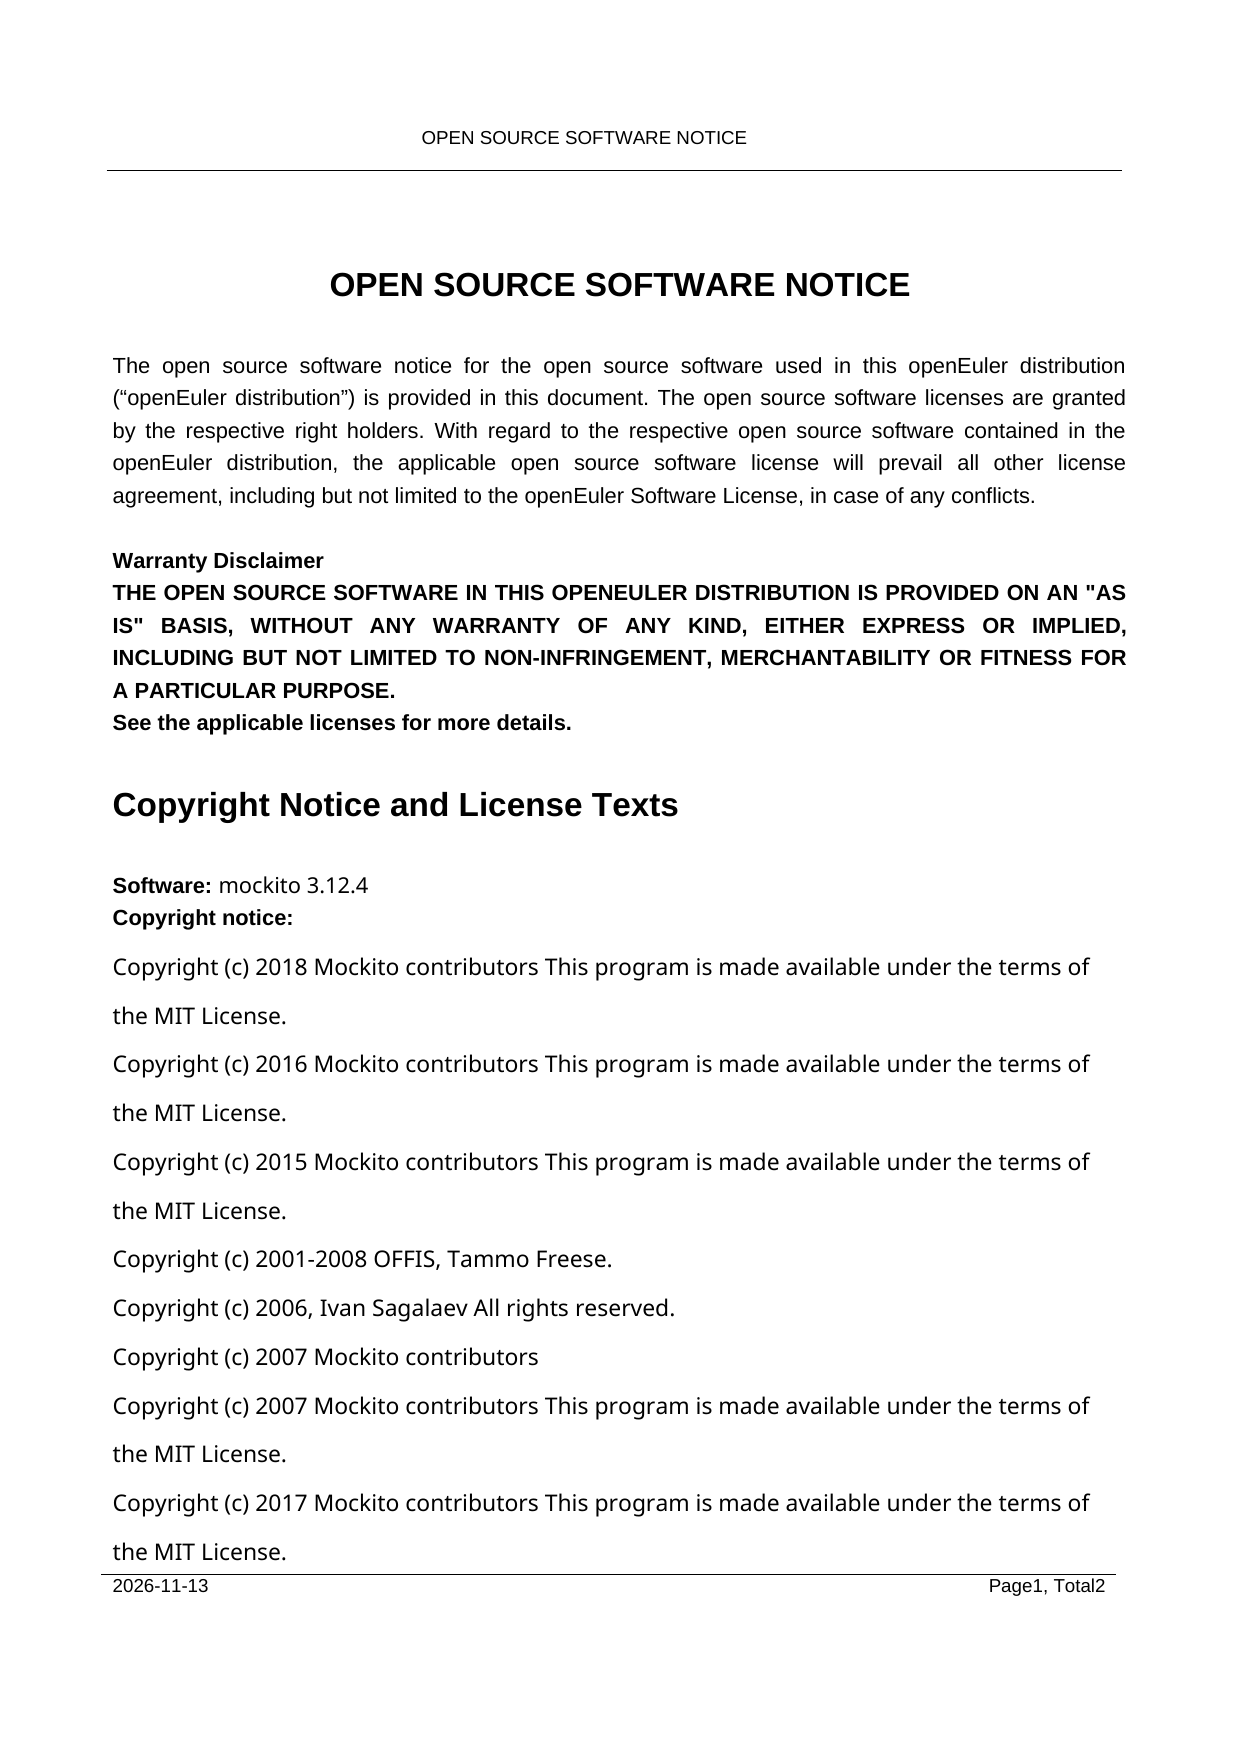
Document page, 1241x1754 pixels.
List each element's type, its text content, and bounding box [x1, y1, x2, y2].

text THE OPEN SOURCE SOFTWARE IN THIS OPENEULER DISTRIBUTION IS PROVIDED ON AN "AS IS" BASIS, WITHOUT ANY WARRANTY OF ANY KIND, EITHER EXPRESS OR IMPLIED, INCLUDING BUT NOT LIMITED TO NON-INFRINGEMENT, MERCHANTABILITY OR FITNESS FOR A PARTICULAR PURPOSE. See the applicable licenses for more details. [112, 576, 1128, 739]
text Warranty Disclaimer [112, 544, 1128, 576]
text OPEN SOURCE SOFTWARE NOTICE [112, 251, 1128, 316]
text Copyright Notice and License Texts [112, 771, 1128, 836]
title Software: mockito 3.12.4 [112, 869, 1128, 901]
text The open source software notice for the open source software used in this openEuler distribution (“openEuler distribution”) is provided in this document. The open source software licenses are granted by the respective right holders. With regard to the respective open source software contained in the openEuler distribution, the applicable open source software license will prevail all other license agreement, including but not limited to the openEuler Software License, in case of any conflicts. [112, 349, 1128, 511]
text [112, 901, 1128, 1568]
